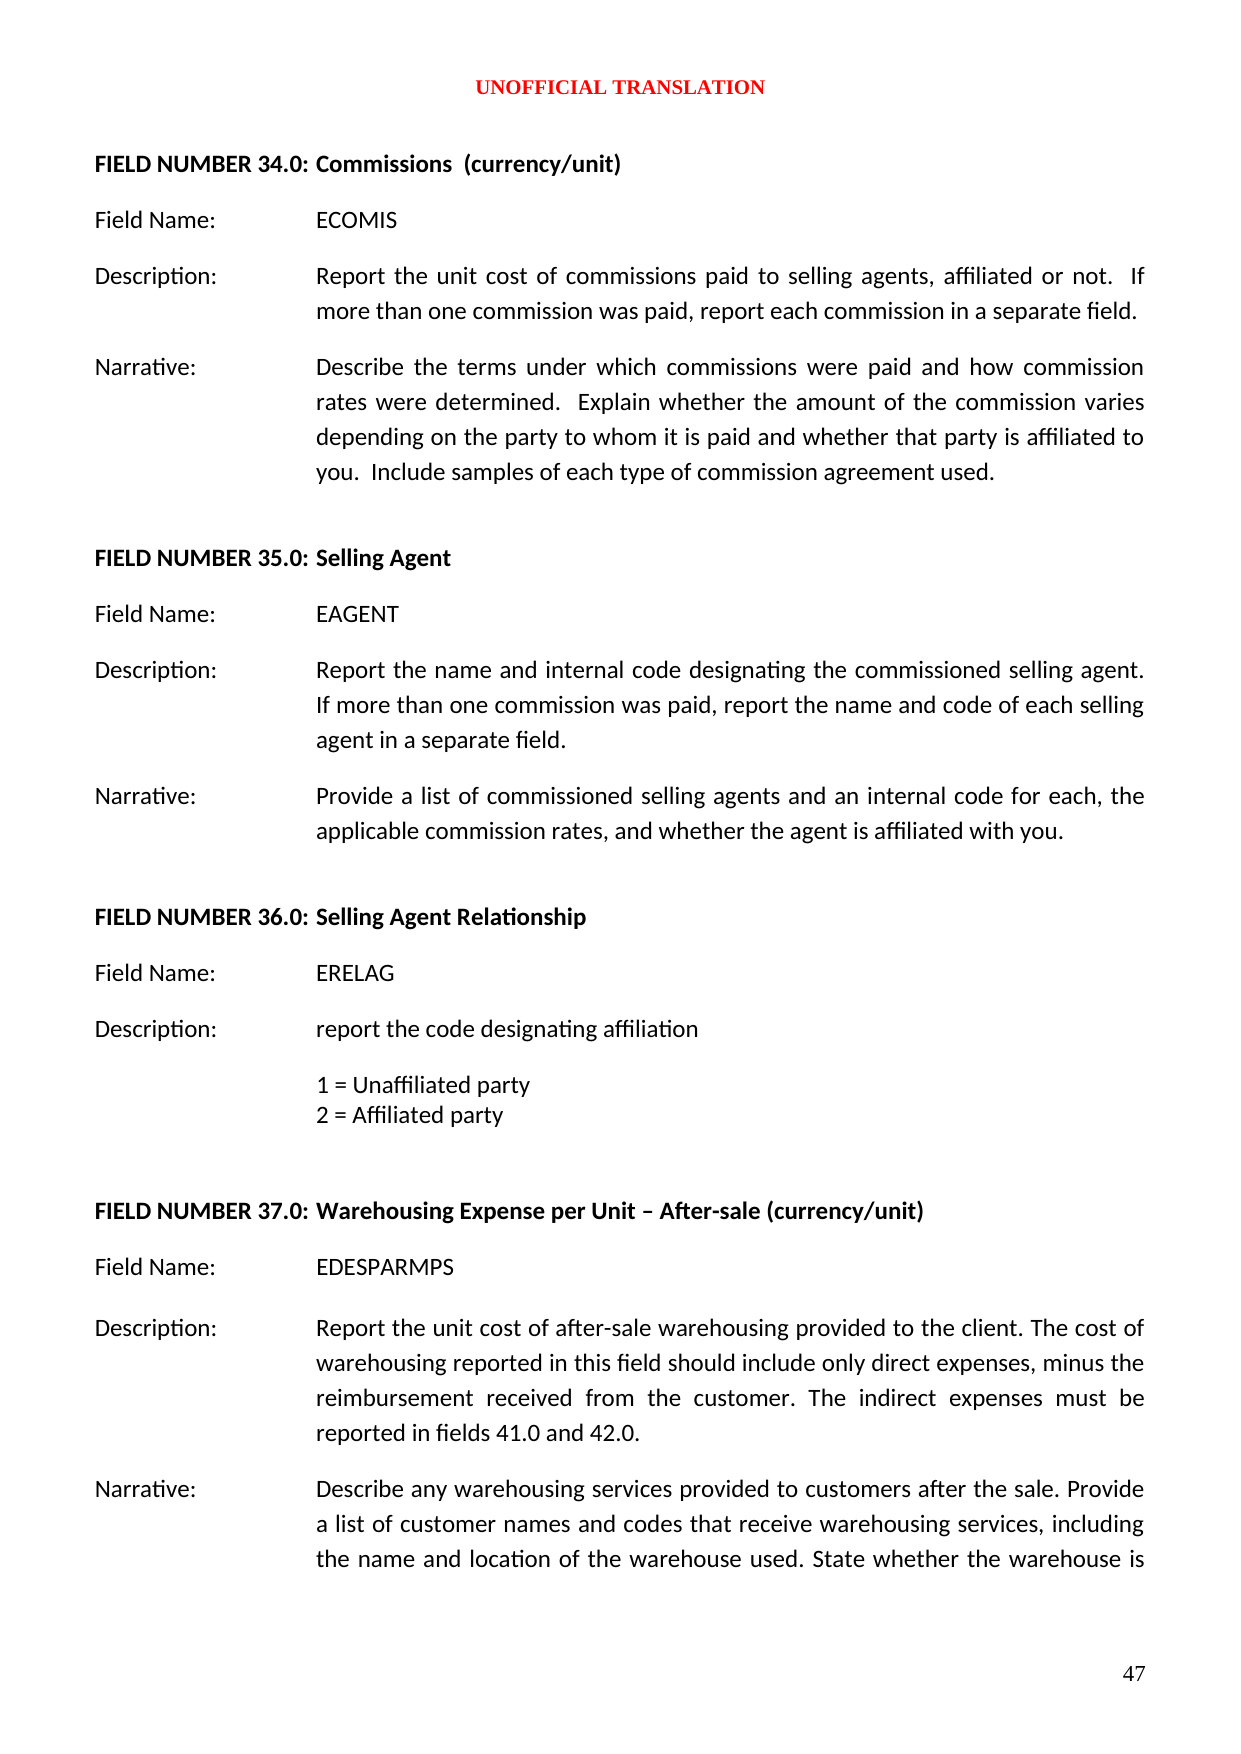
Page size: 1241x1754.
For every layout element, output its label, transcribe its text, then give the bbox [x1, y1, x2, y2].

text Description: Report the unit cost of after-sale warehousing provided to the client. The cost of warehousing reported in this field should include only direct expenses, minus the reimbursement received from the customer. The indirect expenses must be reported in fields 41.0 and 42.0. [94, 1312, 1146, 1448]
text Narrative: Describe the terms under which commissions were paid and how commission rates were determined. Explain whether the amount of the commission varies depending on the party to whom it is paid and whether that party is affiliated to you. Include samples of each type of commission agreement used. [94, 351, 1146, 487]
text Description: Report the unit cost of commissions paid to selling agents, affiliated or not. If more than one commission was paid, report each commission in a separate field. [94, 260, 1146, 326]
text Description: report the code designating affiliation [94, 1013, 1146, 1043]
text FIELD NUMBER 35.0: Selling Agent [94, 542, 1146, 573]
text Description: Report the name and internal code designating the commissioned selling agent. If more than one commission was paid, report the name and code of each selling agent in a separate field. [94, 654, 1146, 755]
text Field Name: EDESPARMPS [94, 1251, 1146, 1282]
text FIELD NUMBER 34.0: Commissions (currency/unit) [94, 149, 1146, 179]
text 1 = Unaffiliated party [94, 1069, 1146, 1099]
text Field Name: ECOMIS [94, 204, 1146, 235]
text FIELD NUMBER 36.0: Selling Agent Relationship [94, 901, 1146, 932]
text FIELD NUMBER 37.0: Warehousing Expense per Unit – After-sale (currency/unit) [94, 1195, 1146, 1226]
text Field Name: ERELAG [94, 957, 1146, 988]
text Narrative: Provide a list of commissioned selling agents and an internal code for each, the applicable commission rates, and whether the agent is affiliated with you. [94, 780, 1146, 846]
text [94, 1473, 1146, 1574]
text 2 = Affiliated party [94, 1099, 1146, 1130]
text Field Name: EAGENT [94, 598, 1146, 629]
